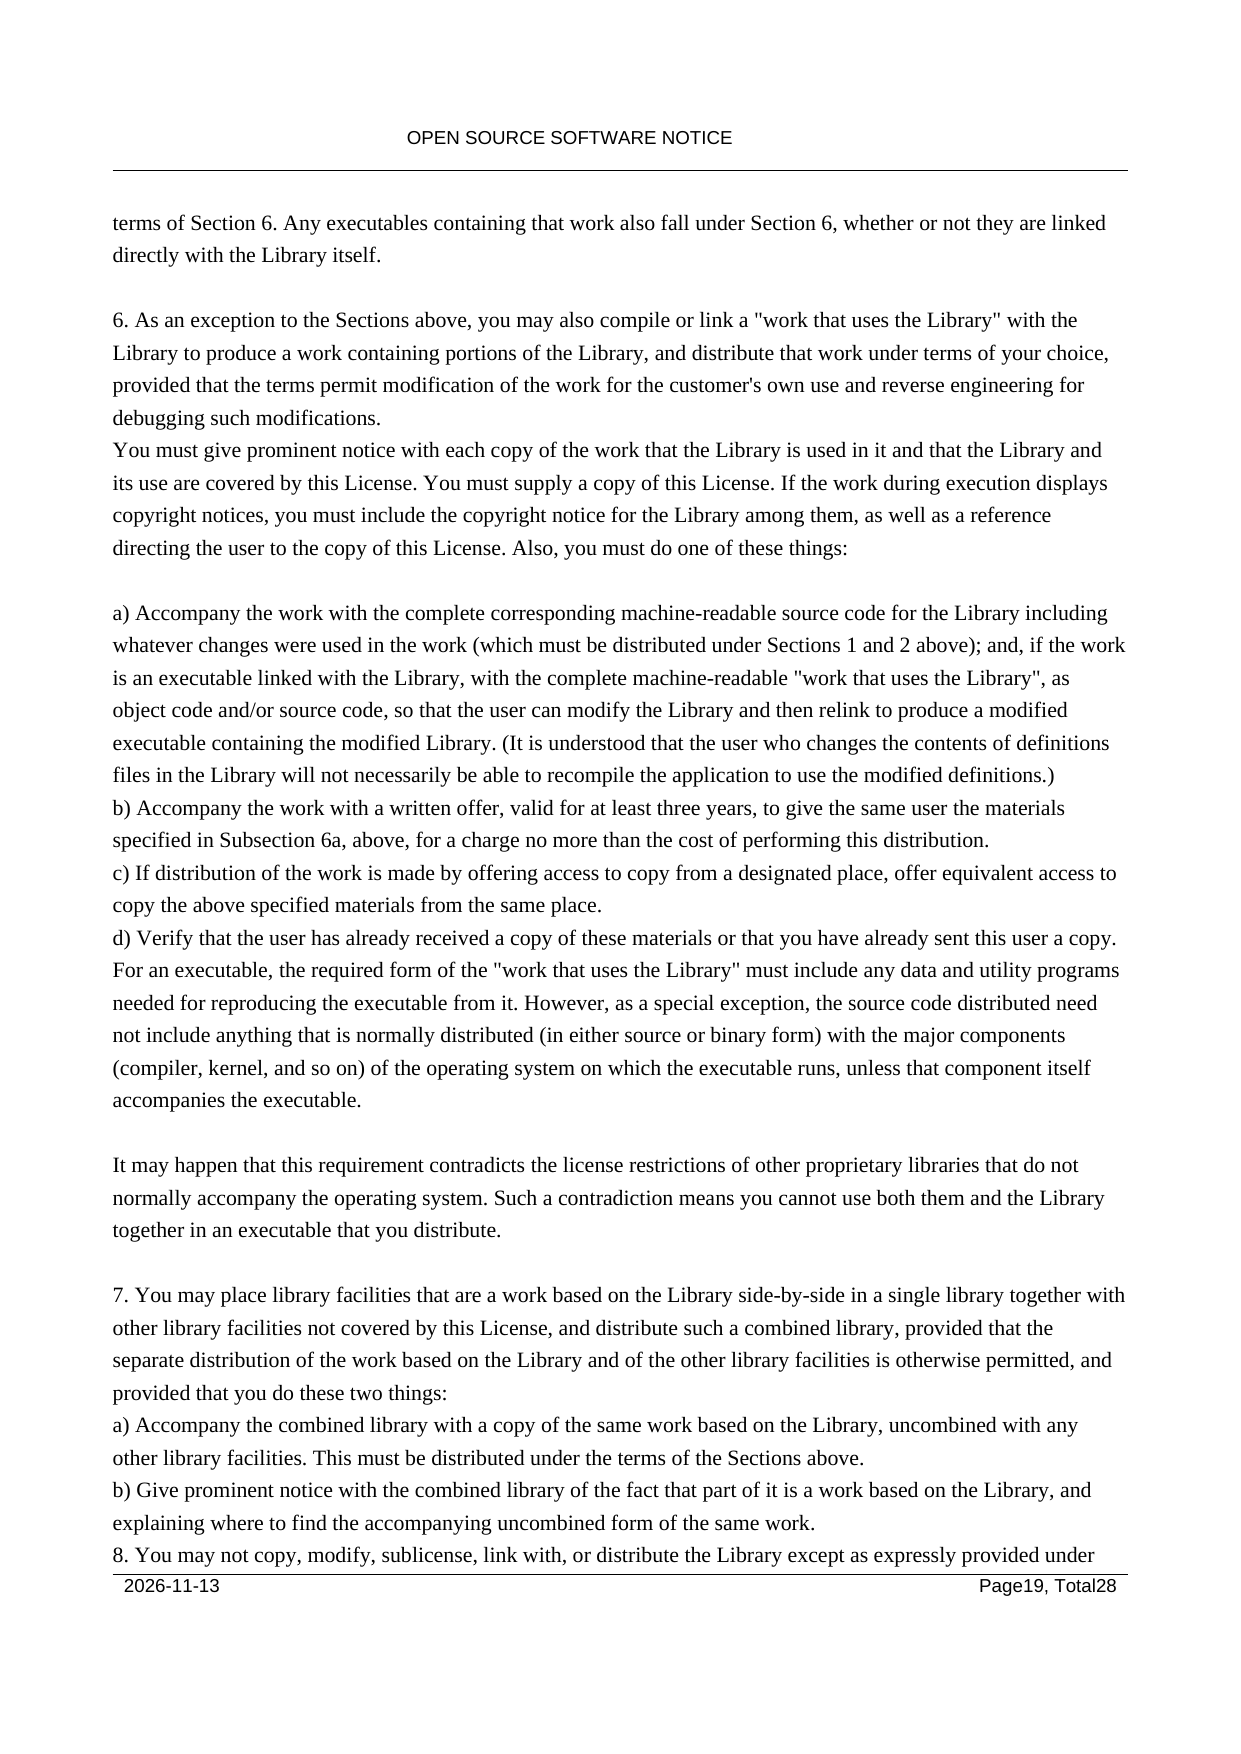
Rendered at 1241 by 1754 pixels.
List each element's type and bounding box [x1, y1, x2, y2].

text [112, 206, 1128, 1571]
